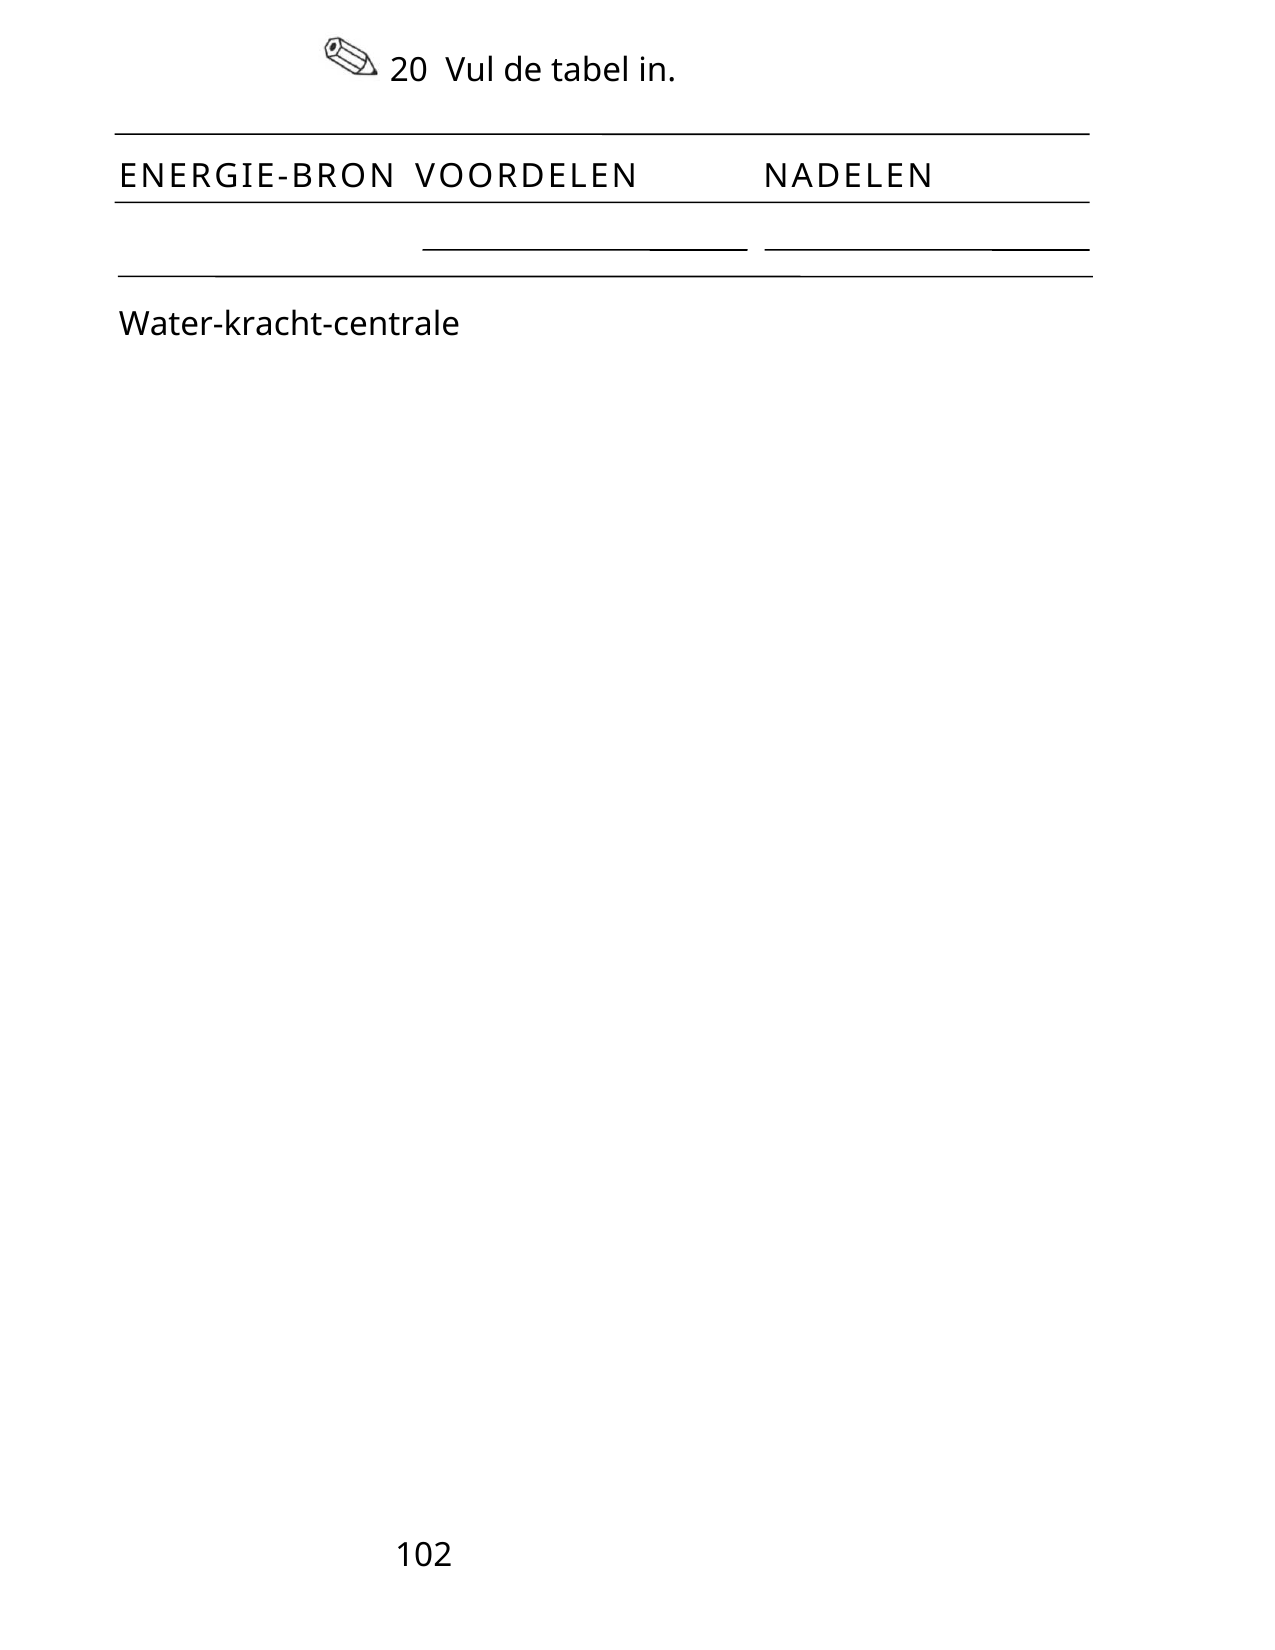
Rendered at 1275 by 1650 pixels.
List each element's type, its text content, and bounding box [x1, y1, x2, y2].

text Water-kracht-centrale [118, 220, 1098, 345]
picture [306, 26, 390, 104]
text 20 Vul de tabel in. [390, 45, 1098, 91]
text ENERGIE-BRON VOORDELEN NADELEN [118, 152, 1098, 198]
